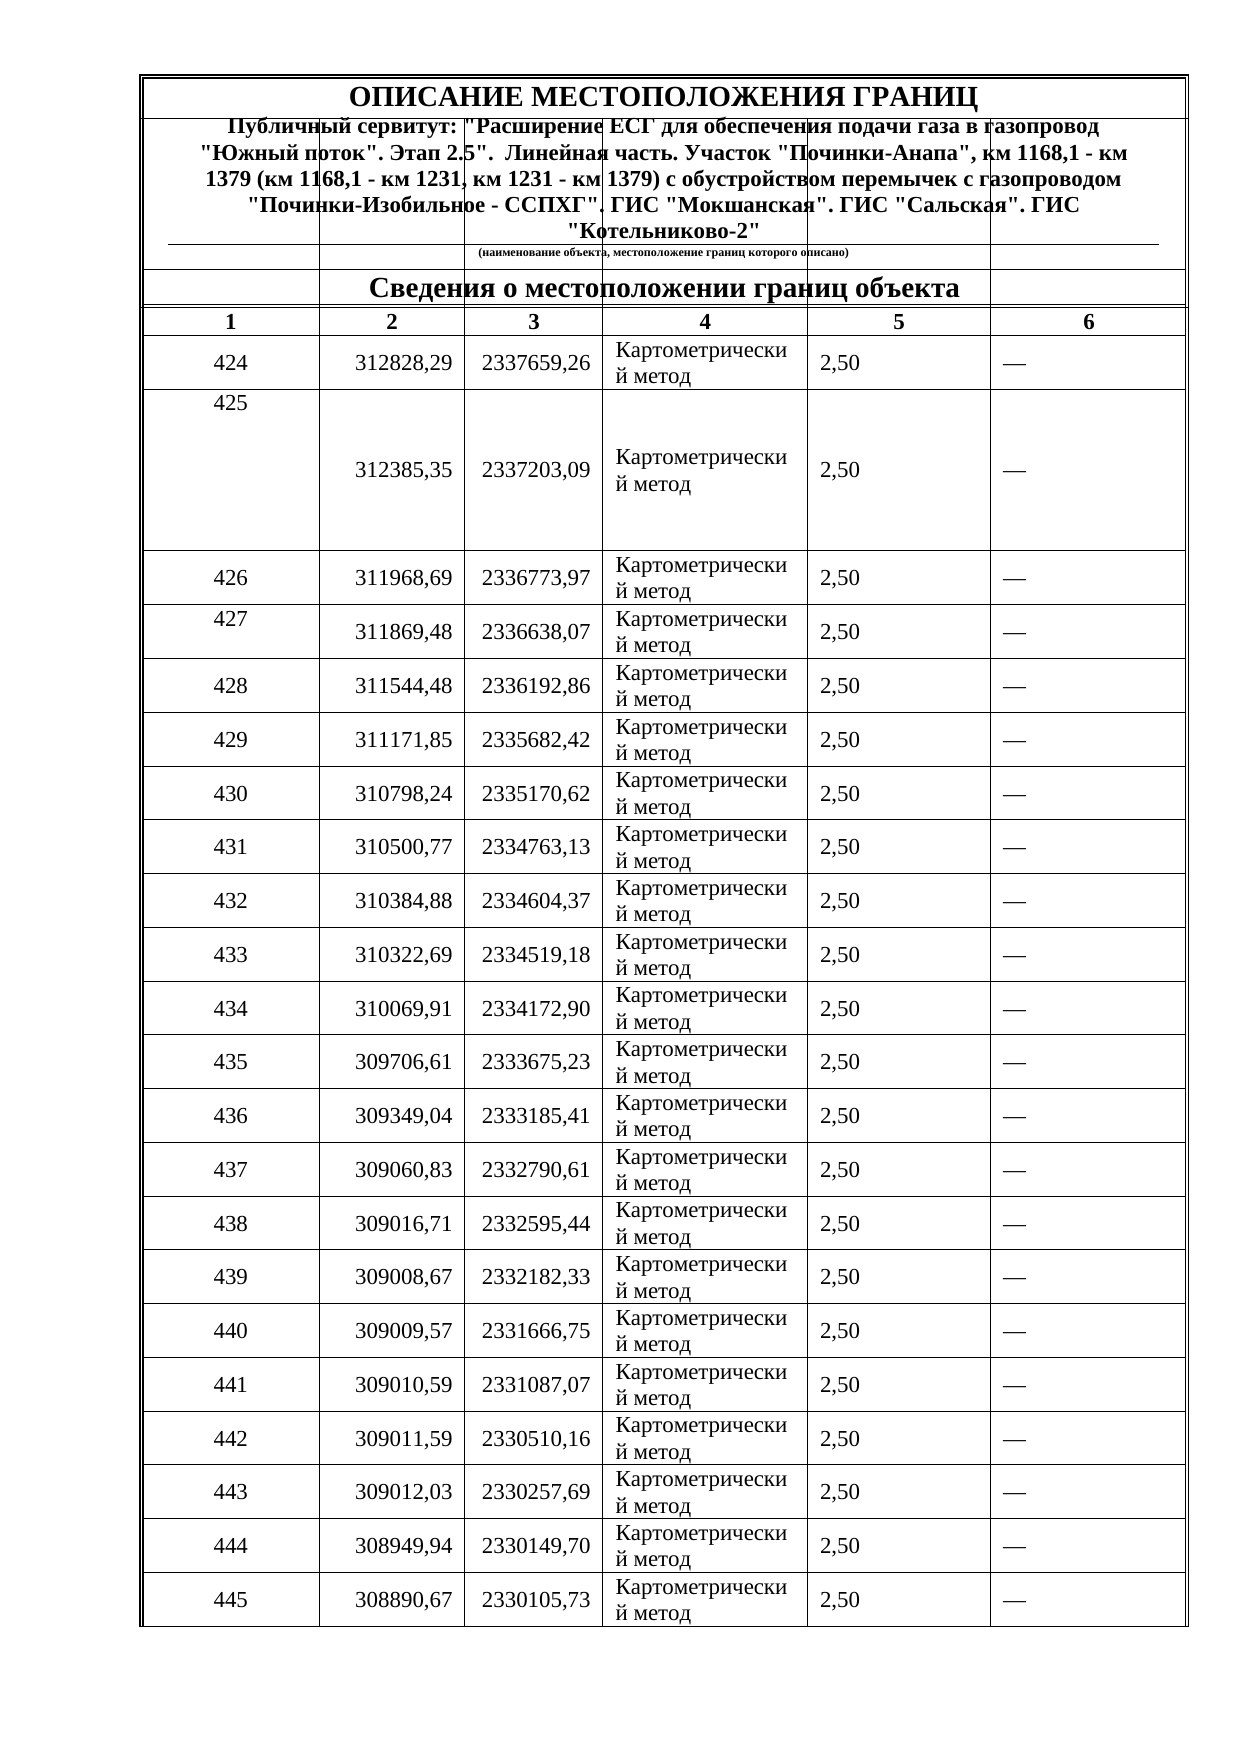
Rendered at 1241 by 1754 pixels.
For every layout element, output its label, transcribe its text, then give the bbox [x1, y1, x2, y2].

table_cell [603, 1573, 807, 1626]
table_header 5 [808, 245, 990, 269]
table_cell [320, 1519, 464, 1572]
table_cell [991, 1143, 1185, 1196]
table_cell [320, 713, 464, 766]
table_header 2 [320, 245, 464, 269]
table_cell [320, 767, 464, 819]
table_header 2 [320, 119, 464, 244]
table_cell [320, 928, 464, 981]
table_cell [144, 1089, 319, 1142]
table_header 5 [808, 270, 990, 304]
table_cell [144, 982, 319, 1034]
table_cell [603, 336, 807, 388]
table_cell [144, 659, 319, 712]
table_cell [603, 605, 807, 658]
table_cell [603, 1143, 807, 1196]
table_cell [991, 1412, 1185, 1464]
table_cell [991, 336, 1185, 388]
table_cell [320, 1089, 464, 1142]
table_header 6 [991, 119, 1185, 269]
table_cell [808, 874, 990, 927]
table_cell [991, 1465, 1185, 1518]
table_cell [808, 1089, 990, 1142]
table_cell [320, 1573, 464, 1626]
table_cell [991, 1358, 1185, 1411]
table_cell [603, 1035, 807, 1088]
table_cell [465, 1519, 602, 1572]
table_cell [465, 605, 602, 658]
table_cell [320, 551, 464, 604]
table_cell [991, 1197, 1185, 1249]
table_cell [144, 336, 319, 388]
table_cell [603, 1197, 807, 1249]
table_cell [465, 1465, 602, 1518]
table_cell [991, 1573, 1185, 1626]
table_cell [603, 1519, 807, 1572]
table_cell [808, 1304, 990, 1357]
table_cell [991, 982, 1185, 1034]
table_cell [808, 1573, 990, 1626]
table_header 3 [465, 270, 602, 304]
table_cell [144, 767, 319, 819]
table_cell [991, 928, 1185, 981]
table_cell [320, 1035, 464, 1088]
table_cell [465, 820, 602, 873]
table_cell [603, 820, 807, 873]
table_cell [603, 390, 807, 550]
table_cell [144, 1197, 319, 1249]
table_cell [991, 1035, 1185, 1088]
table_header 1 [144, 308, 319, 335]
table_header 3 [465, 119, 602, 244]
table_header 4 [603, 119, 807, 244]
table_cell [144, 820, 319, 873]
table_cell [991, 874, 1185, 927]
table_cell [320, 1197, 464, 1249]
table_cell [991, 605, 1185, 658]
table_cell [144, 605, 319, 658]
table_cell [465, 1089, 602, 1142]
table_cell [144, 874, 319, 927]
table_header 4 [603, 308, 807, 335]
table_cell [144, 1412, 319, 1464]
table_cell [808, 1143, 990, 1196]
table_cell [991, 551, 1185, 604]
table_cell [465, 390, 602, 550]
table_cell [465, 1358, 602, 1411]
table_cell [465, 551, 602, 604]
table_header 5 [808, 308, 990, 335]
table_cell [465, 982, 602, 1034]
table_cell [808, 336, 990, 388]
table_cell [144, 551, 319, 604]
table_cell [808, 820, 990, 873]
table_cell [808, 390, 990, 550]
table_header 4 [603, 270, 807, 304]
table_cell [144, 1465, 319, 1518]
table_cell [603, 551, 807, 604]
table_header 2 [320, 270, 464, 304]
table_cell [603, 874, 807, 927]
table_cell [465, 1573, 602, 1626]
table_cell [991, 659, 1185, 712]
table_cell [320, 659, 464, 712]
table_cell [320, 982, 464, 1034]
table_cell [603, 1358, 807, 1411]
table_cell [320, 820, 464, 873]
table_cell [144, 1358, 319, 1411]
table_header 6 [991, 308, 1185, 335]
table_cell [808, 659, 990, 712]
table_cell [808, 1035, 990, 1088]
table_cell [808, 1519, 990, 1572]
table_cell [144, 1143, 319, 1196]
table_header 6 [991, 270, 1185, 304]
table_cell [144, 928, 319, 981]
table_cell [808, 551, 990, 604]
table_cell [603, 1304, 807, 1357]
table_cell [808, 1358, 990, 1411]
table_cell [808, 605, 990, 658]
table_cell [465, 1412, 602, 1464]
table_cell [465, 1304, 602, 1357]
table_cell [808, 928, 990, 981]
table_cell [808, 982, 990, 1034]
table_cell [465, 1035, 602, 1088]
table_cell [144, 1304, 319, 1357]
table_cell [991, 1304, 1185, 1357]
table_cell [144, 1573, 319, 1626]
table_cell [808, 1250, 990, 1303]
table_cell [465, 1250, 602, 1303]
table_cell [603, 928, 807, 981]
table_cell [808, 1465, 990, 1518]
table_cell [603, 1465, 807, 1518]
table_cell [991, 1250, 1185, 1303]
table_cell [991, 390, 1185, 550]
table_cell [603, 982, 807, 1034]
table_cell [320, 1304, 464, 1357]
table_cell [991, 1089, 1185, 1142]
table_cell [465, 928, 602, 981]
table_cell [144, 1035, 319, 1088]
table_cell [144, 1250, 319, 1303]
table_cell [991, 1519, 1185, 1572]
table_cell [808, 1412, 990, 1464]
table_header 1 [144, 119, 319, 269]
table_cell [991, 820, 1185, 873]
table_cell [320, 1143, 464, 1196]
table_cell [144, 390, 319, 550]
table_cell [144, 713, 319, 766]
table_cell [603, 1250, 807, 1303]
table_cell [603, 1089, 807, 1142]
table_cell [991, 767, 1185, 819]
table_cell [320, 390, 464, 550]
table_header 2 [320, 308, 464, 335]
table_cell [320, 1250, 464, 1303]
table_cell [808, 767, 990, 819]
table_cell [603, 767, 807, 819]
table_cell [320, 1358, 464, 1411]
table_header 3 [465, 245, 602, 269]
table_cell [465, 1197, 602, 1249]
table_header 1 [144, 270, 319, 304]
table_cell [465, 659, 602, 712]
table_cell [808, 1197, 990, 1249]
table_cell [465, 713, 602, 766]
table_header 5 [808, 119, 990, 244]
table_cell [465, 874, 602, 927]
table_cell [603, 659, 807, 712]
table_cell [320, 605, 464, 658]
table_header 3 [465, 308, 602, 335]
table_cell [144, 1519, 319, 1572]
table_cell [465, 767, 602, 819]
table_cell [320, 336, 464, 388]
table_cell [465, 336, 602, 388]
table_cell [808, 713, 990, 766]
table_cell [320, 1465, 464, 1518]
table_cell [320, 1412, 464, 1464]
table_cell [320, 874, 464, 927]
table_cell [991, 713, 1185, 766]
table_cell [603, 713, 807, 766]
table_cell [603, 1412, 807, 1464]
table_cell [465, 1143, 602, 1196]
table_header 4 [603, 245, 807, 269]
